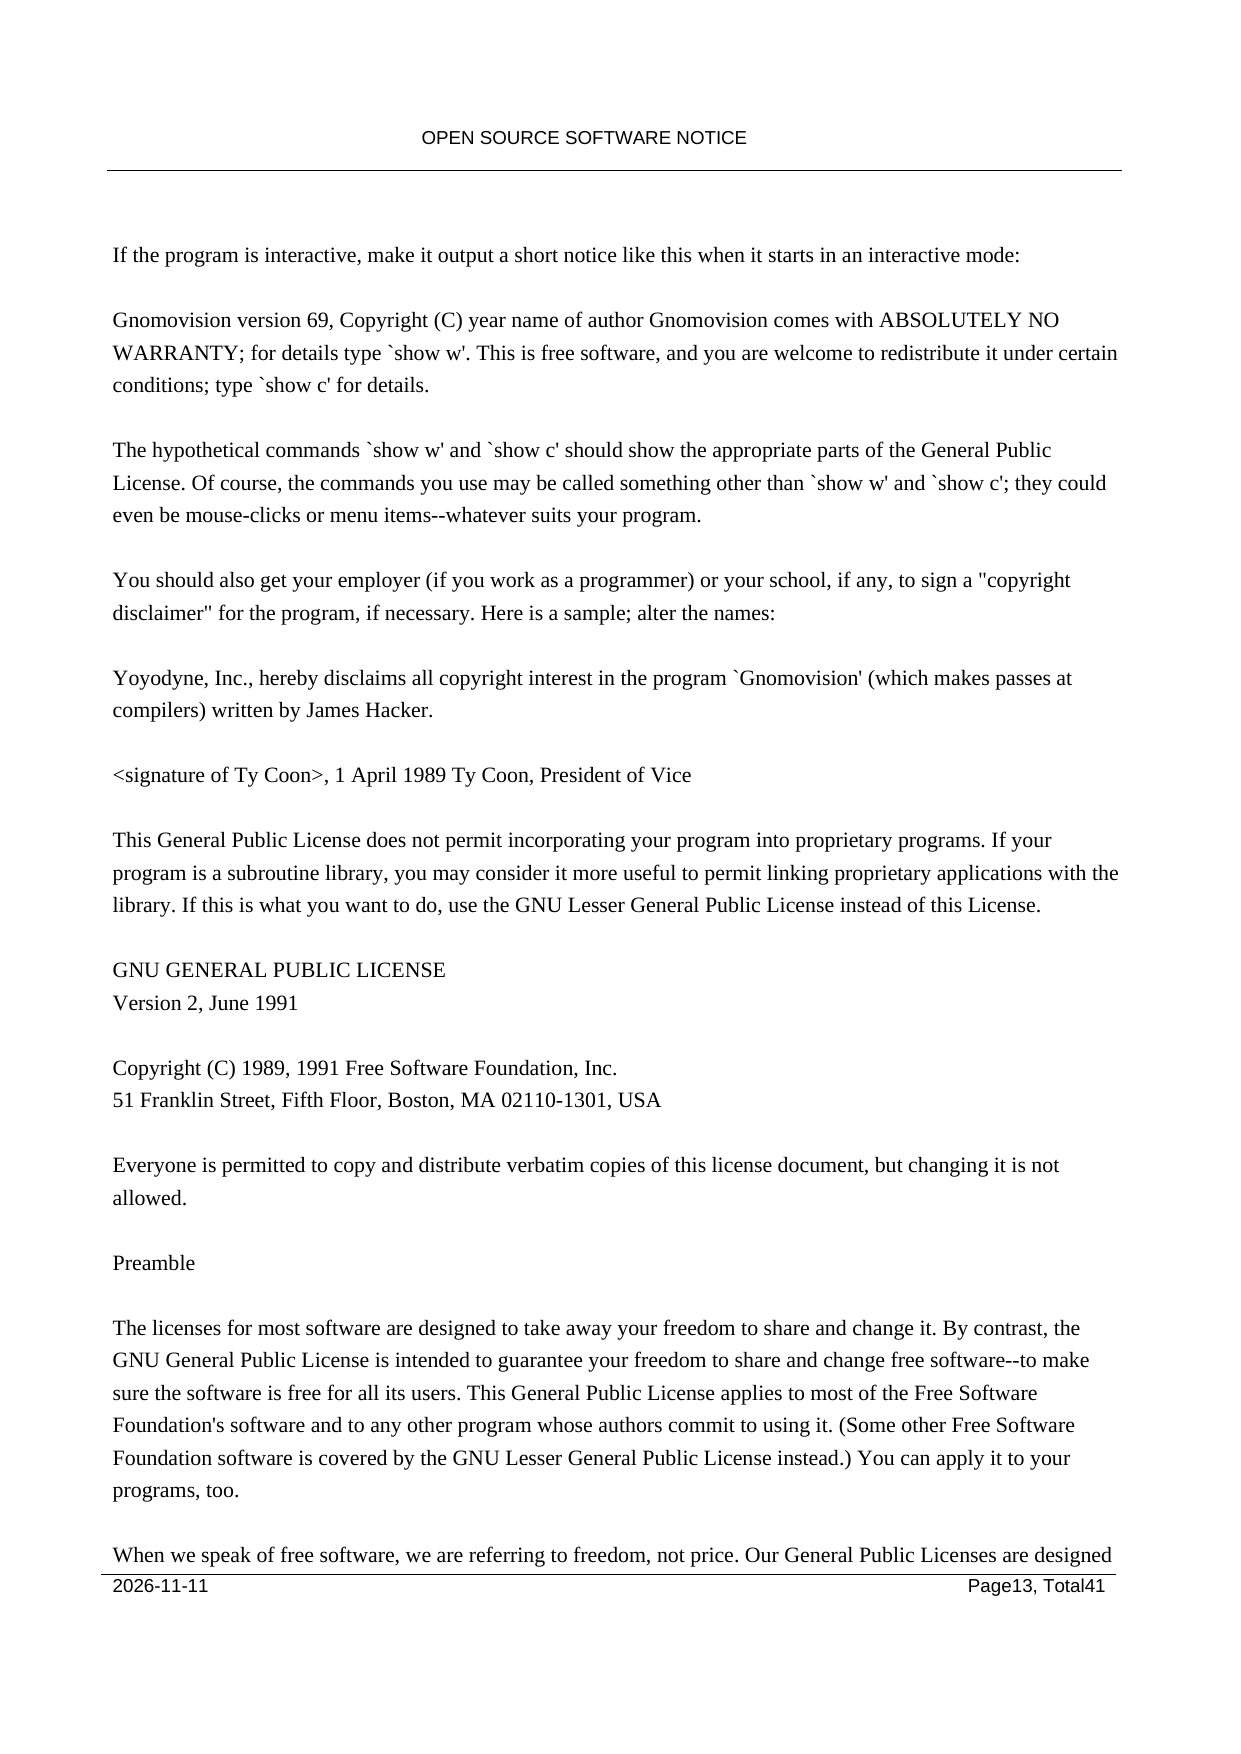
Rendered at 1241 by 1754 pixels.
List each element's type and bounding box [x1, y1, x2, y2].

text [112, 206, 1128, 1571]
